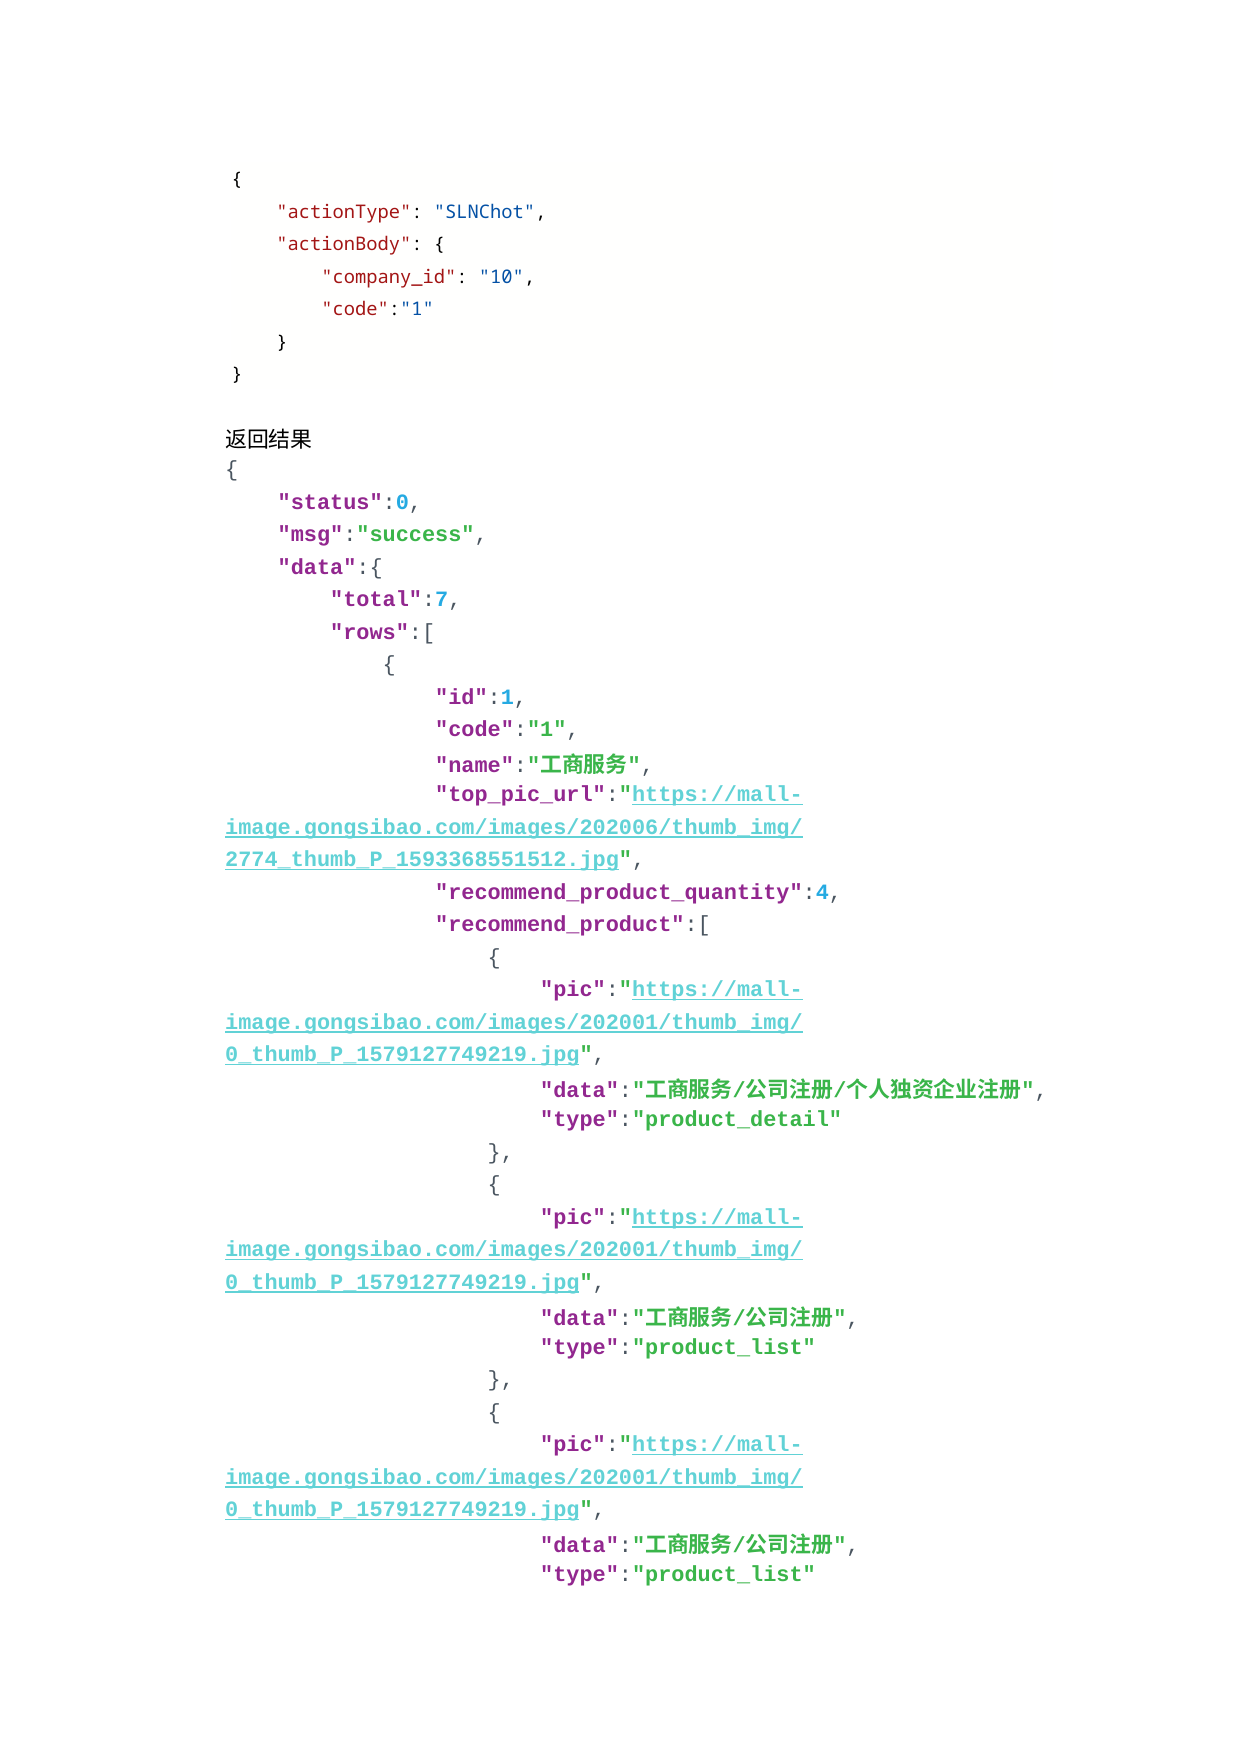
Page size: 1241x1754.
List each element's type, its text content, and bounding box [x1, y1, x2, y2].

text "actionBody": { [231, 227, 1053, 259]
text } [231, 357, 1053, 389]
list 返回结果 [225, 422, 1053, 454]
text { [231, 162, 1053, 194]
text "company_id": "10", [231, 259, 1053, 292]
text "actionType": "SLNChot", [231, 194, 1053, 227]
text } [231, 324, 1053, 357]
text "code":"1" [231, 292, 1053, 324]
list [225, 454, 1053, 1592]
